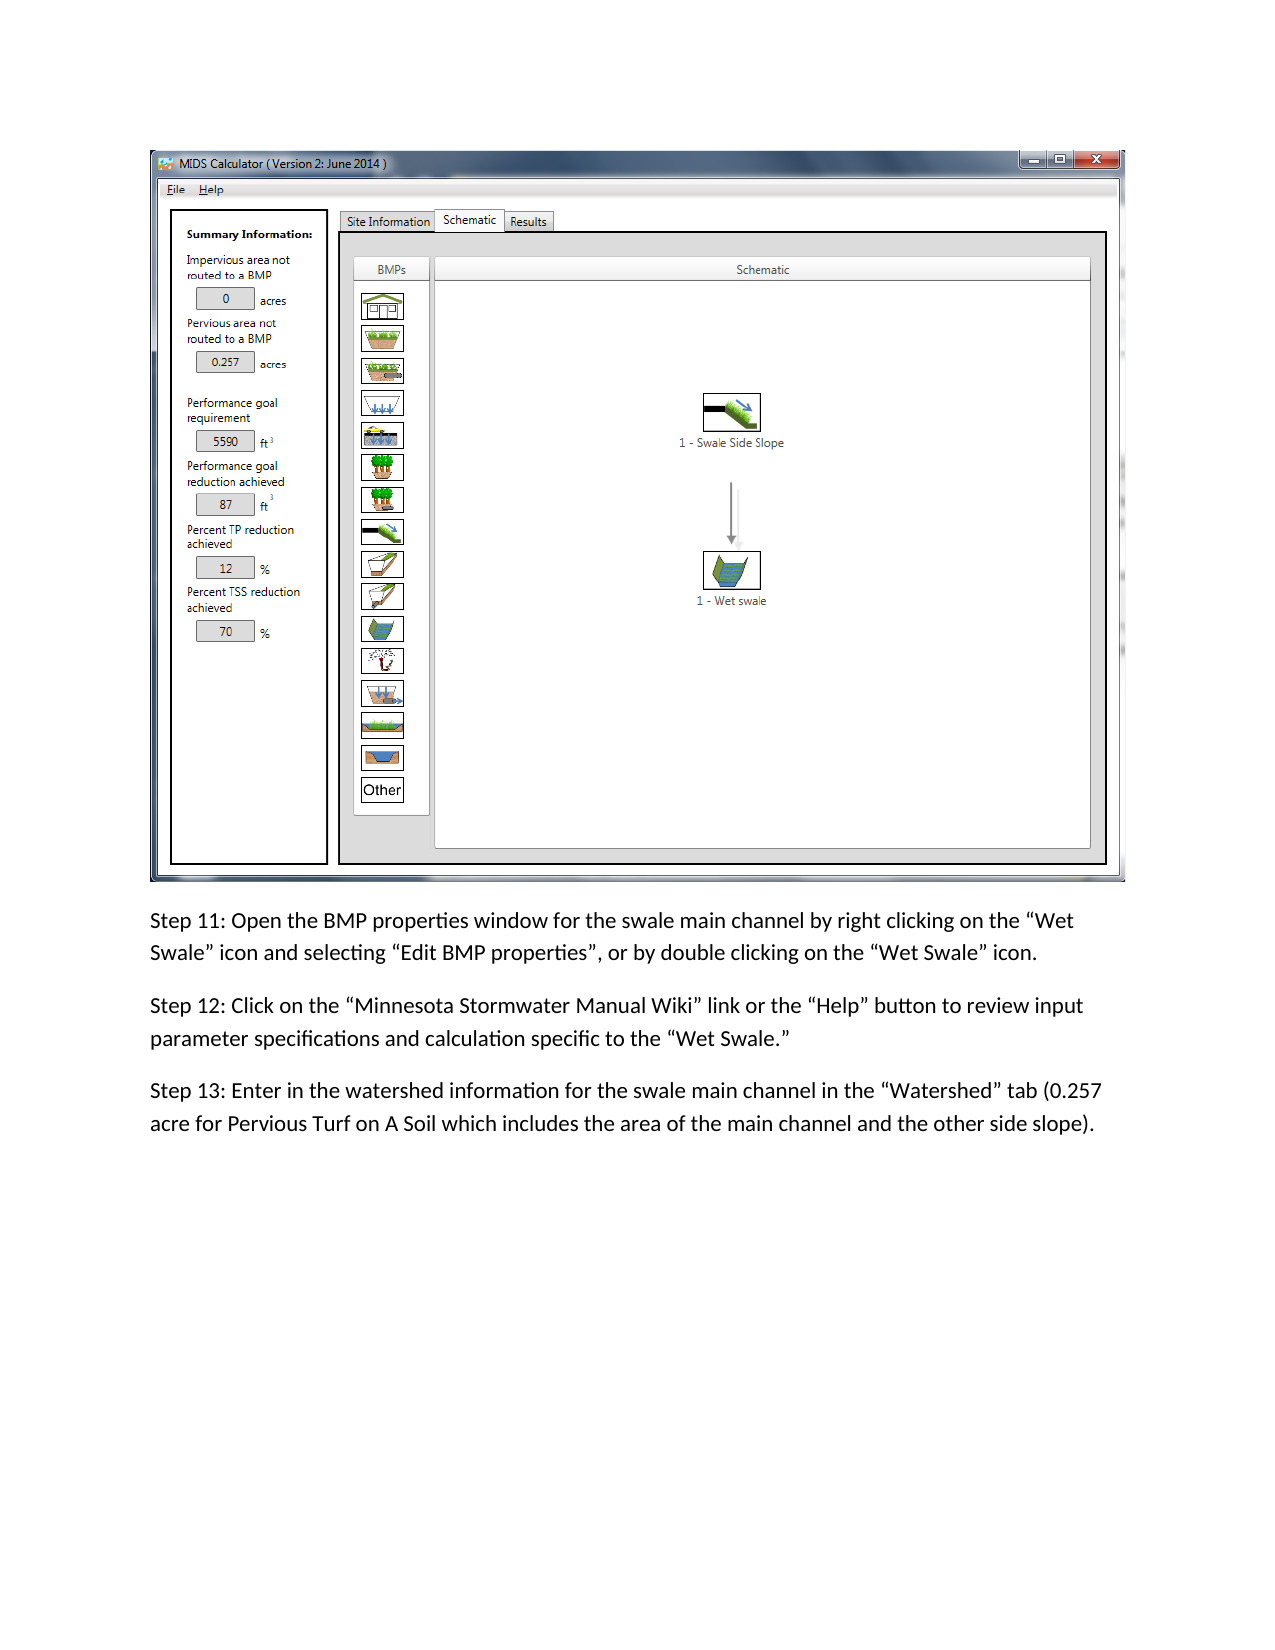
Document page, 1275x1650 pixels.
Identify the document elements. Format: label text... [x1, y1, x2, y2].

text Step 12: Click on the “Minnesota Stormwater Manual Wiki” link or the “Help” button to review input parameter specifications and calculation specific to the “Wet Swale.” [150, 991, 1125, 1052]
picture [150, 150, 1125, 882]
text Step 11: Open the BMP properties window for the swale main channel by right clicking on the “Wet Swale” icon and selecting “Edit BMP properties”, or by double clicking on the “Wet Swale” icon. [150, 906, 1125, 966]
text Step 13: Enter in the watershed information for the swale main channel in the “Watershed” tab (0.257 acre for Pervious Turf on A Soil which includes the area of the main channel and the other side slope). [150, 1077, 1125, 1137]
